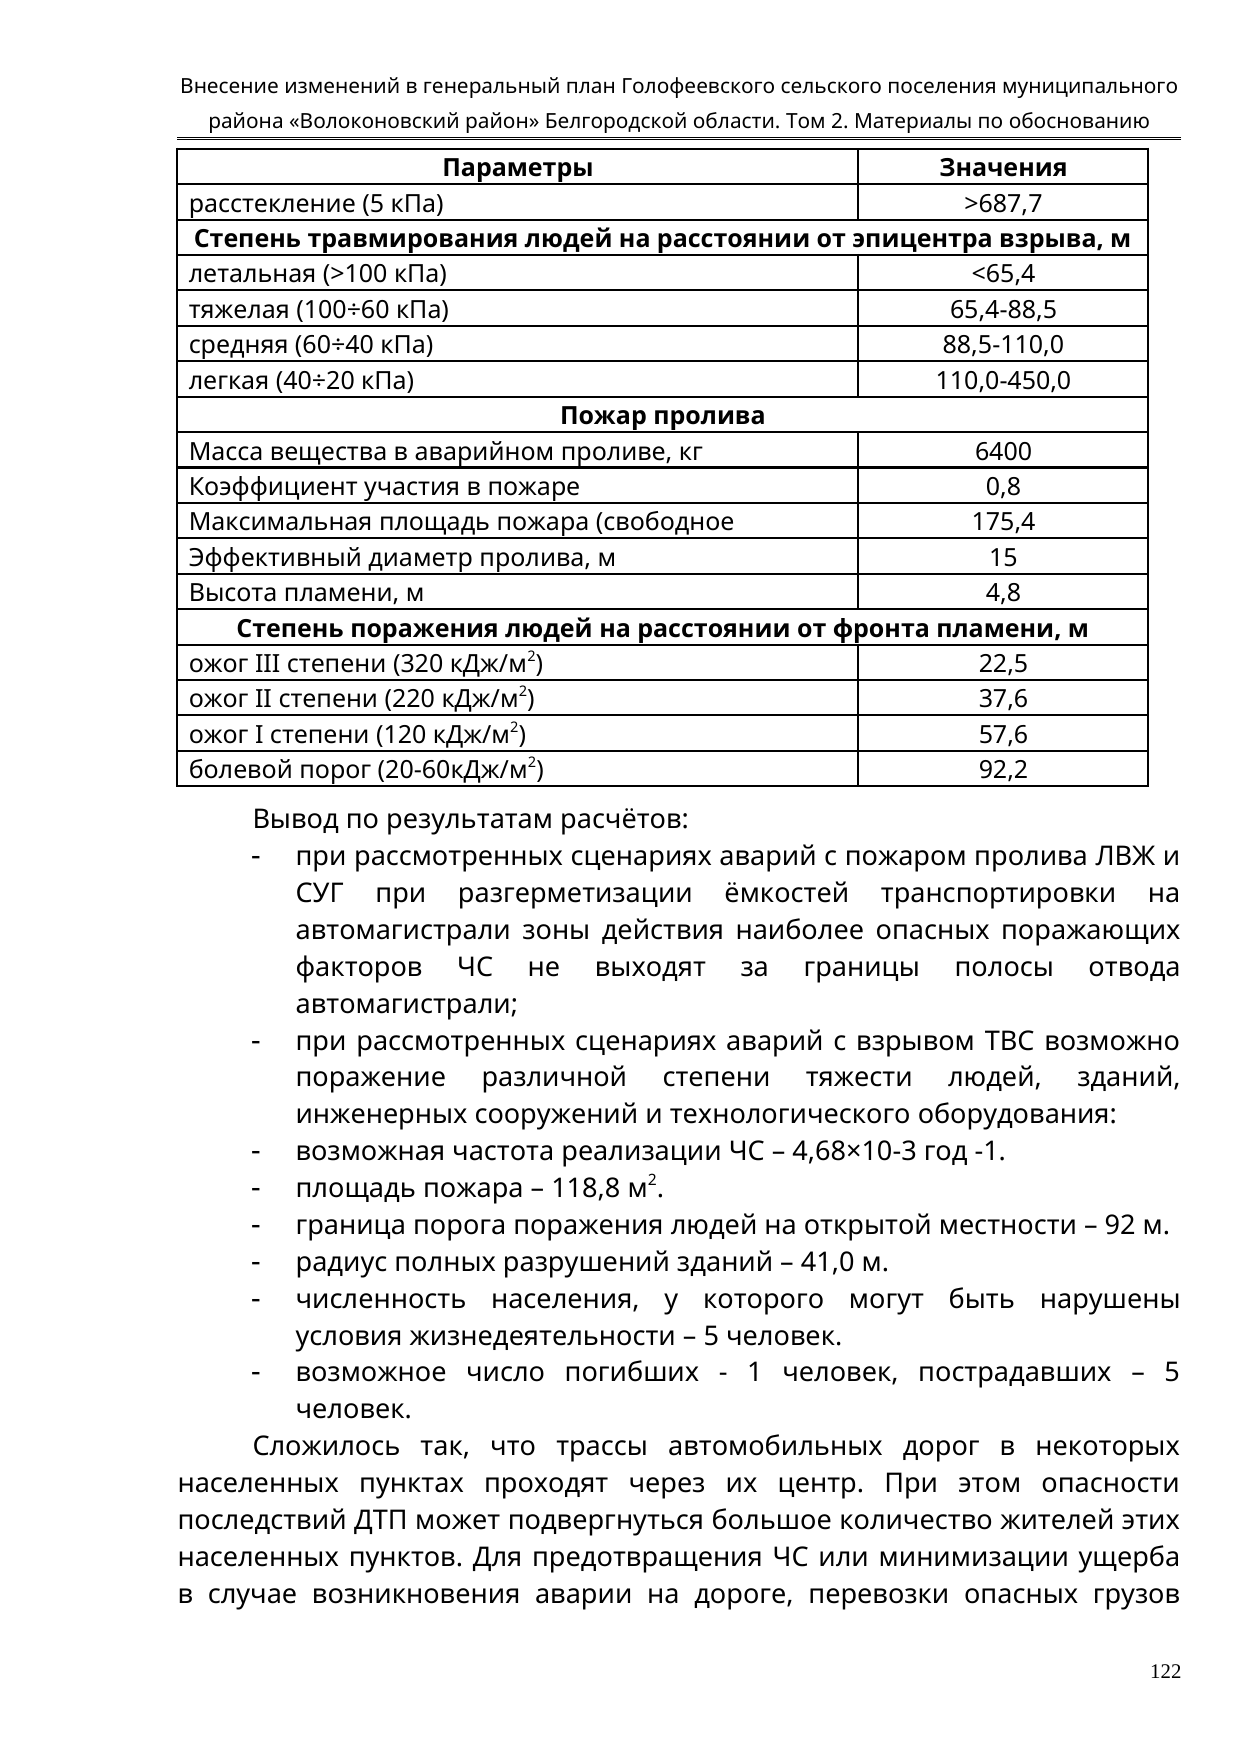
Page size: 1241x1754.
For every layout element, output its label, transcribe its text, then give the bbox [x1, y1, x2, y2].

table_cell Высота пламени, м [178, 575, 857, 608]
table_cell 15 [859, 539, 1147, 573]
table_cell Коэффициент участия в пожаре [178, 469, 857, 502]
list граница порога поражения людей на открытой местности – 92 м. [251, 1205, 1181, 1242]
table_header Параметры [178, 150, 857, 183]
list радиус полных разрушений зданий – 41,0 м. [251, 1242, 1181, 1279]
table_cell <65,4 [859, 256, 1147, 289]
table_cell легкая (40÷20 кПа) [178, 362, 857, 396]
table_cell ожог II степени (220 кДж/м2) [178, 681, 857, 714]
table_cell 37,6 [859, 681, 1147, 714]
table_cell 4,8 [859, 575, 1147, 608]
table_cell средняя (60÷40 кПа) [178, 327, 857, 360]
table_cell Эффективный диаметр пролива, м [178, 539, 857, 573]
table_cell 88,5-110,0 [859, 327, 1147, 360]
list при рассмотренных сценариях аварий с взрывом ТВС возможно поражение различной степени тяжести людей, зданий, инженерных сооружений и технологического оборудования: [251, 1021, 1181, 1132]
table_cell болевой порог (20-60кДж/м2) [178, 752, 857, 785]
table_cell Масса вещества в аварийном проливе, кг [178, 433, 857, 466]
table_cell 92,2 [859, 752, 1147, 785]
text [177, 1427, 1181, 1611]
table_cell 65,4-88,5 [859, 291, 1147, 325]
table_cell Максимальная площадь пожара (свободное разлитие), м2 [178, 504, 857, 537]
table_cell >687,7 [859, 185, 1147, 218]
table_cell Пожар пролива [178, 398, 1147, 431]
list площадь пожара – 118,8 м2. [251, 1168, 1181, 1205]
table_cell 57,6 [859, 716, 1147, 750]
list численность населения, у которого могут быть нарушены условия жизнедеятельности – 5 человек. [251, 1279, 1181, 1353]
list возможная частота реализации ЧС – 4,68×10-3 год -1. [251, 1132, 1181, 1168]
table_cell 6400 [859, 433, 1147, 466]
table_cell летальная (>100 кПа) [178, 256, 857, 289]
table_cell расстекление (5 кПа) [178, 185, 857, 218]
table_cell 110,0-450,0 [859, 362, 1147, 396]
table_header Значения [859, 150, 1147, 183]
table_cell ожог I степени (120 кДж/м2) [178, 716, 857, 750]
table_cell Степень поражения людей на расстоянии от фронта пламени, м [178, 610, 1147, 643]
table_cell тяжелая (100÷60 кПа) [178, 291, 857, 325]
table_cell Степень травмирования людей на расстоянии от эпицентра взрыва, м [178, 221, 1147, 254]
list при рассмотренных сценариях аварий c пожаром пролива ЛВЖ и СУГ при разгерметизации ёмкостей транспортировки на автомагистрали зоны действия наиболее опасных поражающих факторов ЧС не выходят за границы полосы отвода автомагистрали; [251, 837, 1181, 1021]
text Вывод по результатам расчётов: [177, 800, 1181, 837]
table_cell 175,4 [859, 504, 1147, 537]
table_cell ожог III степени (320 кДж/м2) [178, 646, 857, 679]
table_cell 22,5 [859, 646, 1147, 679]
table_cell 0,8 [859, 469, 1147, 502]
list возможное число погибших - 1 человек, пострадавших – 5 человек. [251, 1353, 1181, 1427]
